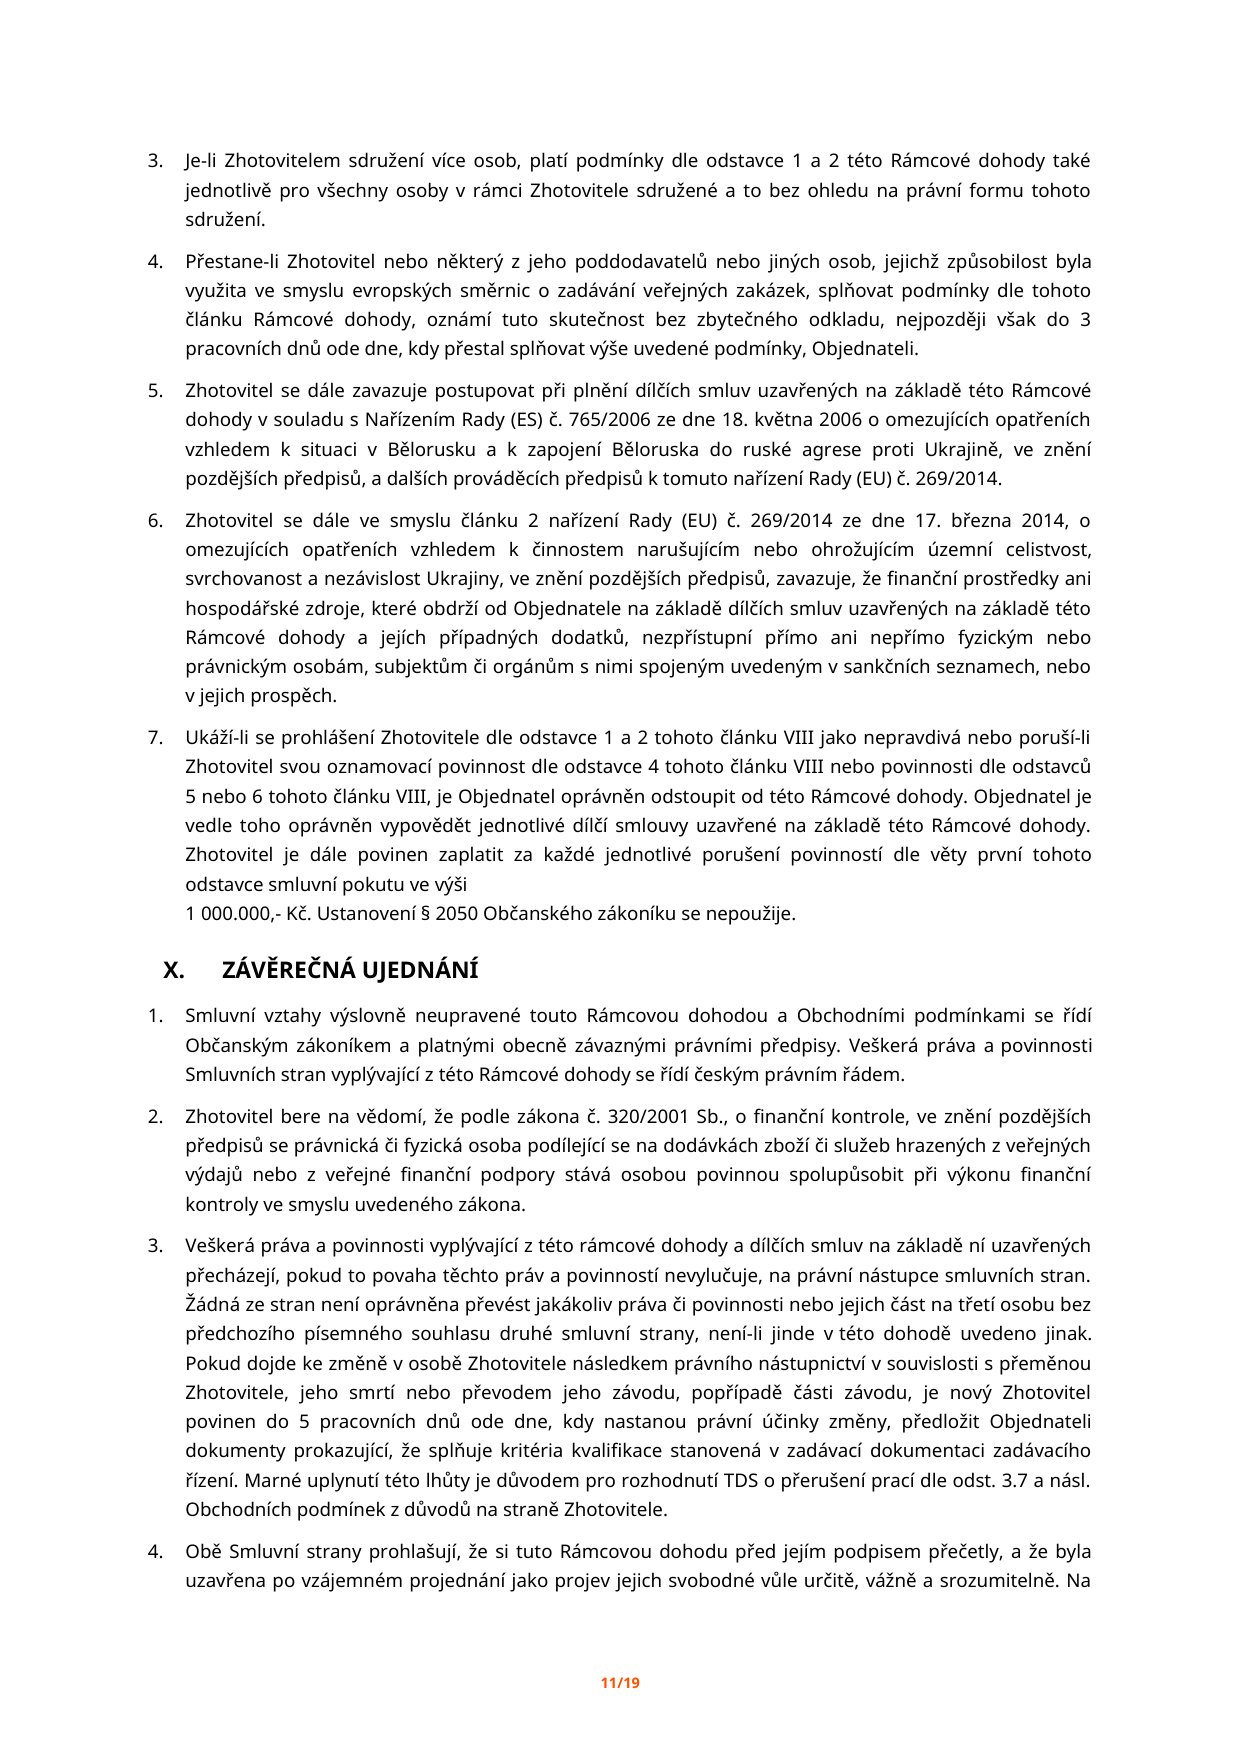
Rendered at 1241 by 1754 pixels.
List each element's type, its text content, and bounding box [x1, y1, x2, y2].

list Ukáží-li se prohlášení Zhotovitele dle odstavce 1 a 2 tohoto článku VIII jako nepravdivá nebo poruší-li Zhotovitel svou oznamovací povinnost dle odstavce 4 tohoto článku VIII nebo povinnosti dle odstavců 5 nebo 6 tohoto článku VIII, je Objednatel oprávněn odstoupit od této Rámcové dohody. Objednatel je vedle toho oprávněn vypovědět jednotlivé dílčí smlouvy uzavřené na základě této Rámcové dohody. Zhotovitel je dále povinen zaplatit za každé jednotlivé porušení povinností dle věty první tohoto odstavce smluvní pokutu ve výši [148, 724, 1093, 896]
list Veškerá práva a povinnosti vyplývající z této rámcové dohody a dílčích smluv na základě ní uzavřených přecházejí, pokud to povaha těchto práv a povinností nevylučuje, na právní nástupce smluvních stran. Žádná ze stran není oprávněna převést jakákoliv práva či povinnosti nebo jejich část na třetí osobu bez předchozího písemného souhlasu druhé smluvní strany, není-li jinde v této dohodě uvedeno jinak. Pokud dojde ke změně v osobě Zhotovitele následkem právního nástupnictví v souvislosti s přeměnou Zhotovitele, jeho smrtí nebo převodem jeho závodu, popřípadě části závodu, je nový Zhotovitel povinen do 5 pracovních dnů ode dne, kdy nastanou právní účinky změny, předložit Objednateli dokumenty prokazující, že splňuje kritéria kvalifikace stanovená v zadávací dokumentaci zadávacího řízení. Marné uplynutí této lhůty je důvodem pro rozhodnutí TDS o přerušení prací dle odst. 3.7 a násl. Obchodních podmínek z důvodů na straně Zhotovitele. [148, 1233, 1093, 1522]
list Zhotovitel se dále ve smyslu článku 2 nařízení Rady (EU) č. 269/2014 ze dne 17. března 2014, o omezujících opatřeních vzhledem k činnostem narušujícím nebo ohrožujícím územní celistvost, svrchovanost a nezávislost Ukrajiny, ve znění pozdějších předpisů, zavazuje, že finanční prostředky ani hospodářské zdroje, které obdrží od Objednatele na základě dílčích smluv uzavřených na základě této Rámcové dohody a jejích případných dodatků, nezpřístupní přímo ani nepřímo fyzickým nebo právnickým osobám, subjektům či orgánům s nimi spojeným uvedeným v sankčních seznamech, nebo v jejich prospěch. [148, 507, 1093, 708]
list ZÁVĚREČNÁ UJEDNÁNÍ [185, 954, 1093, 986]
list Smluvní vztahy výslovně neupravené touto Rámcovou dohodou a Obchodními podmínkami se řídí Občanským zákoníkem a platnými obecně závaznými právními předpisy. Veškerá práva a povinnosti Smluvních stran vyplývající z této Rámcové dohody se řídí českým právním řádem. [148, 1003, 1093, 1087]
text 1 000.000,- Kč. Ustanovení § 2050 Občanského zákoníku se nepoužije. [185, 900, 1093, 926]
list Přestane-li Zhotovitel nebo některý z jeho poddodavatelů nebo jiných osob, jejichž způsobilost byla využita ve smyslu evropských směrnic o zadávání veřejných zakázek, splňovat podmínky dle tohoto článku Rámcové dohody, oznámí tuto skutečnost bez zbytečného odkladu, nejpozději však do 3 pracovních dnů ode dne, kdy přestal splňovat výše uvedené podmínky, Objednateli. [148, 248, 1093, 361]
list Zhotovitel se dále zavazuje postupovat při plnění dílčích smluv uzavřených na základě této Rámcové dohody v souladu s Nařízením Rady (ES) č. 765/2006 ze dne 18. května 2006 o omezujících opatřeních vzhledem k situaci v Bělorusku a k zapojení Běloruska do ruské agrese proti Ukrajině, ve znění pozdějších předpisů, a dalších prováděcích předpisů k tomuto nařízení Rady (EU) č. 269/2014. [148, 377, 1093, 491]
list Zhotovitel bere na vědomí, že podle zákona č. 320/2001 Sb., o finanční kontrole, ve znění pozdějších předpisů se právnická či fyzická osoba podílející se na dodávkách zboží či služeb hrazených z veřejných výdajů nebo z veřejné finanční podpory stává osobou povinnou spolupůsobit při výkonu finanční kontroly ve smyslu uvedeného zákona. [148, 1103, 1093, 1216]
list Je-li Zhotovitelem sdružení více osob, platí podmínky dle odstavce 1 a 2 této Rámcové dohody také jednotlivě pro všechny osoby v rámci Zhotovitele sdružené a to bez ohledu na právní formu tohoto sdružení. [148, 148, 1093, 232]
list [148, 1538, 1093, 1593]
